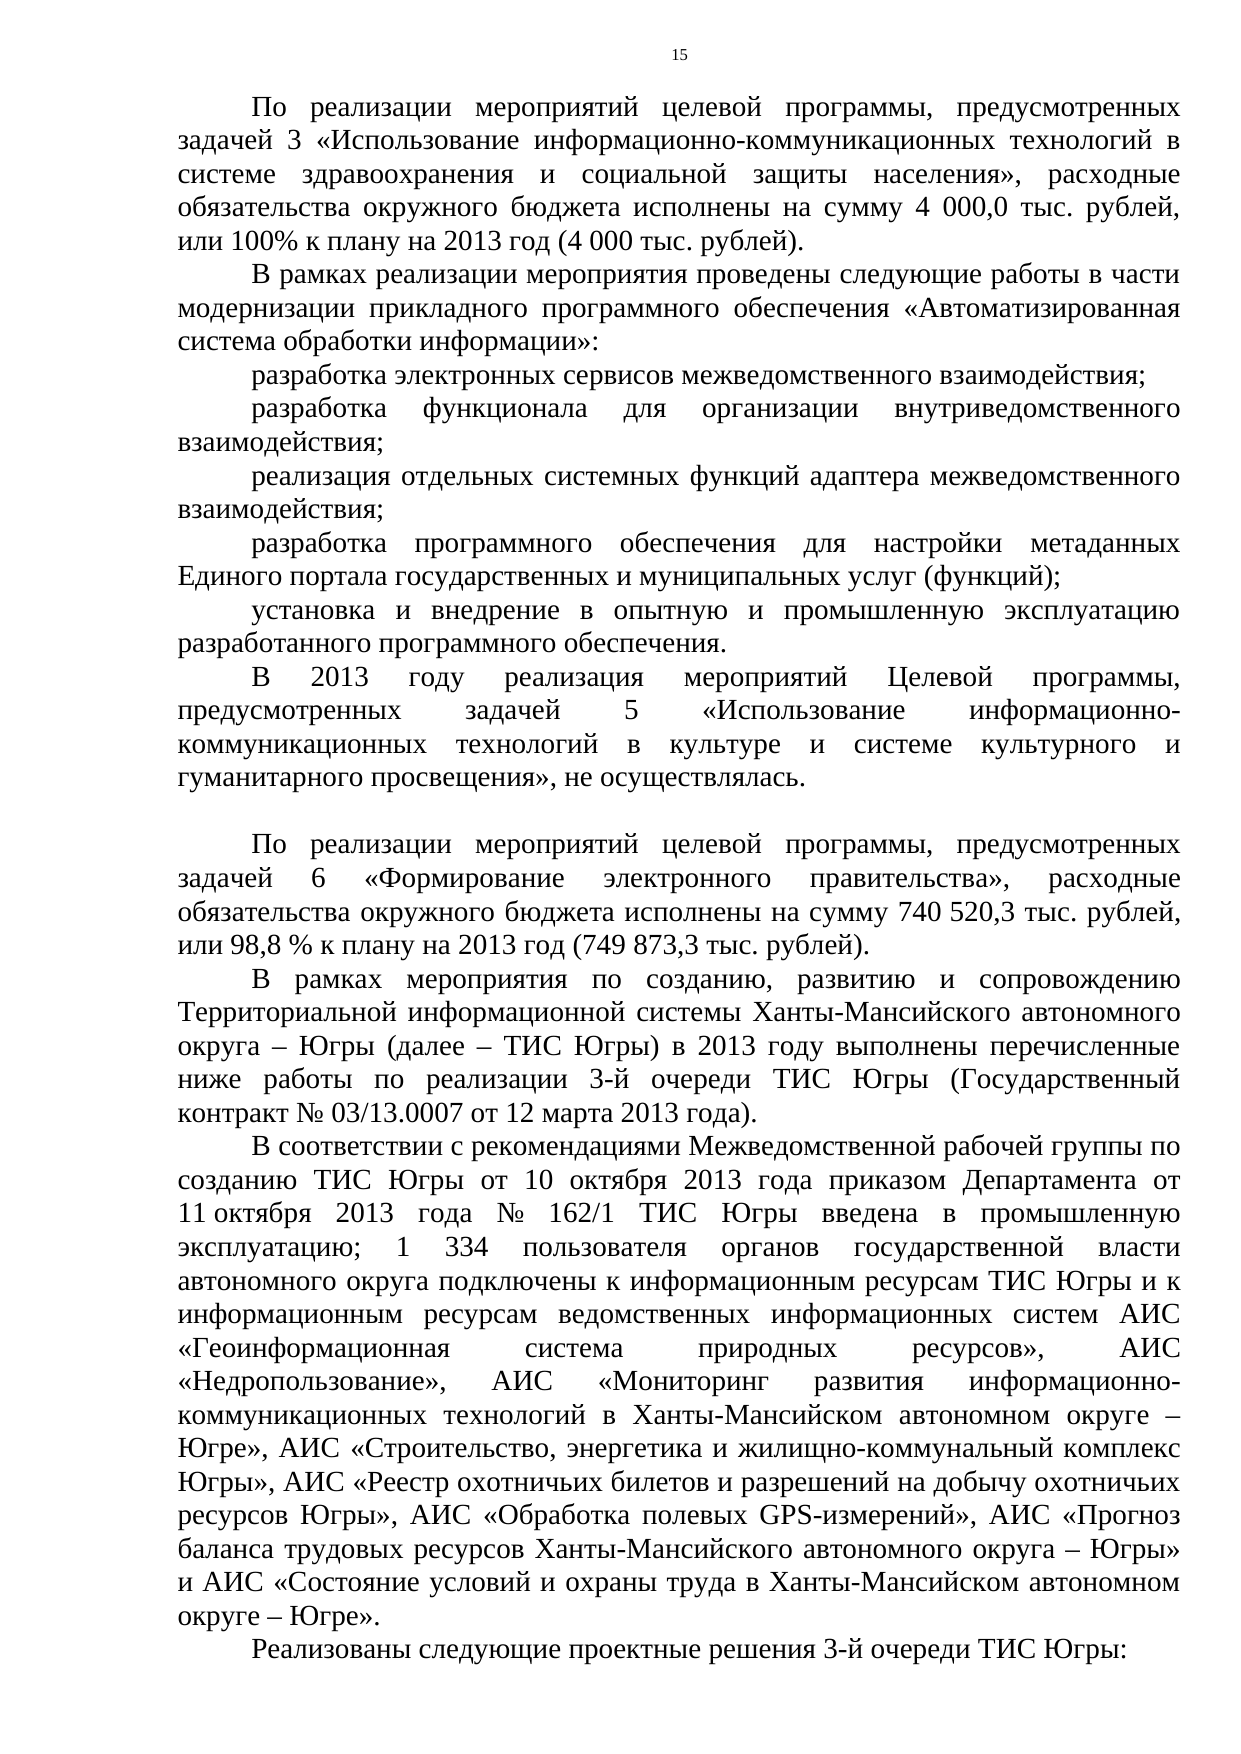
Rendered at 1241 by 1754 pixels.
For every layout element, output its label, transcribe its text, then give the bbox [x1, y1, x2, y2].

list разработка электронных сервисов межведомственного взаимодействия; [177, 357, 1181, 391]
list По реализации мероприятий целевой программы, предусмотренных задачей 3 «Использование информационно-коммуникационных технологий в системе здравоохранения и социальной защиты населения», расходные обязательства окружного бюджета исполнены на сумму 4 000,0 тыс. рублей, или 100% к плану на 2013 год (4 000 тыс. рублей). [177, 89, 1181, 256]
list разработка функционала для организации внутриведомственного взаимодействия; [177, 391, 1181, 458]
list По реализации мероприятий целевой программы, предусмотренных задачей 6 «Формирование электронного правительства», расходные обязательства окружного бюджета исполнены на сумму 740 520,3 тыс. рублей, или 98,8 % к плану на 2013 год (749 873,3 тыс. рублей). [177, 827, 1181, 961]
list В рамках реализации мероприятия проведены следующие работы в части модернизации прикладного программного обеспечения «Автоматизированная система обработки информации»: [177, 256, 1181, 357]
list реализация отдельных системных функций адаптера межведомственного взаимодействия; [177, 458, 1181, 525]
list Реализованы следующие проектные решения 3-й очереди ТИС Югры: [177, 1632, 1181, 1665]
list В 2013 году реализация мероприятий Целевой программы, предусмотренных задачей 5 «Использование информационно-коммуникационных технологий в культуре и системе культурного и гуманитарного просвещения», не осуществлялась. [177, 659, 1181, 793]
text В соответствии с рекомендациями Межведомственной рабочей группы по созданию ТИС Югры от 10 октября 2013 года приказом Департамента от 11 октября 2013 года № 162/1 ТИС Югры введена в промышленную эксплуатацию; 1 334 пользователя органов государственной власти автономного округа подключены к информационным ресурсам ТИС Югры и к информационным ресурсам ведомственных информационных систем АИС «Геоинформационная система природных ресурсов», АИС «Недропользование», АИС «Мониторинг развития информационно-коммуникационных технологий в Ханты-Мансийском автономном округе – Югре», АИС «Строительство, энергетика и жилищно-коммунальный комплекс Югры», АИС «Реестр охотничьих билетов и разрешений на добычу охотничьих ресурсов Югры», АИС «Обработка полевых GPS-измерений», АИС «Прогноз баланса трудовых ресурсов Ханты-Мансийского автономного округа – Югры» и АИС «Состояние условий и охраны труда в Ханты-Мансийском автономном округе – Югре». [177, 1128, 1181, 1632]
list В рамках мероприятия по созданию, развитию и сопровождению Территориальной информационной системы Ханты-Мансийского автономного округа – Югры (далее – ТИС Югры) в 2013 году выполнены перечисленные ниже работы по реализации 3-й очереди ТИС Югры (Государственный контракт № 03/13.0007 от 12 марта 2013 года). [177, 961, 1181, 1128]
list установка и внедрение в опытную и промышленную эксплуатацию разработанного программного обеспечения. [177, 592, 1181, 659]
list разработка программного обеспечения для настройки метаданных Единого портала государственных и муниципальных услуг (функций); [177, 525, 1181, 592]
